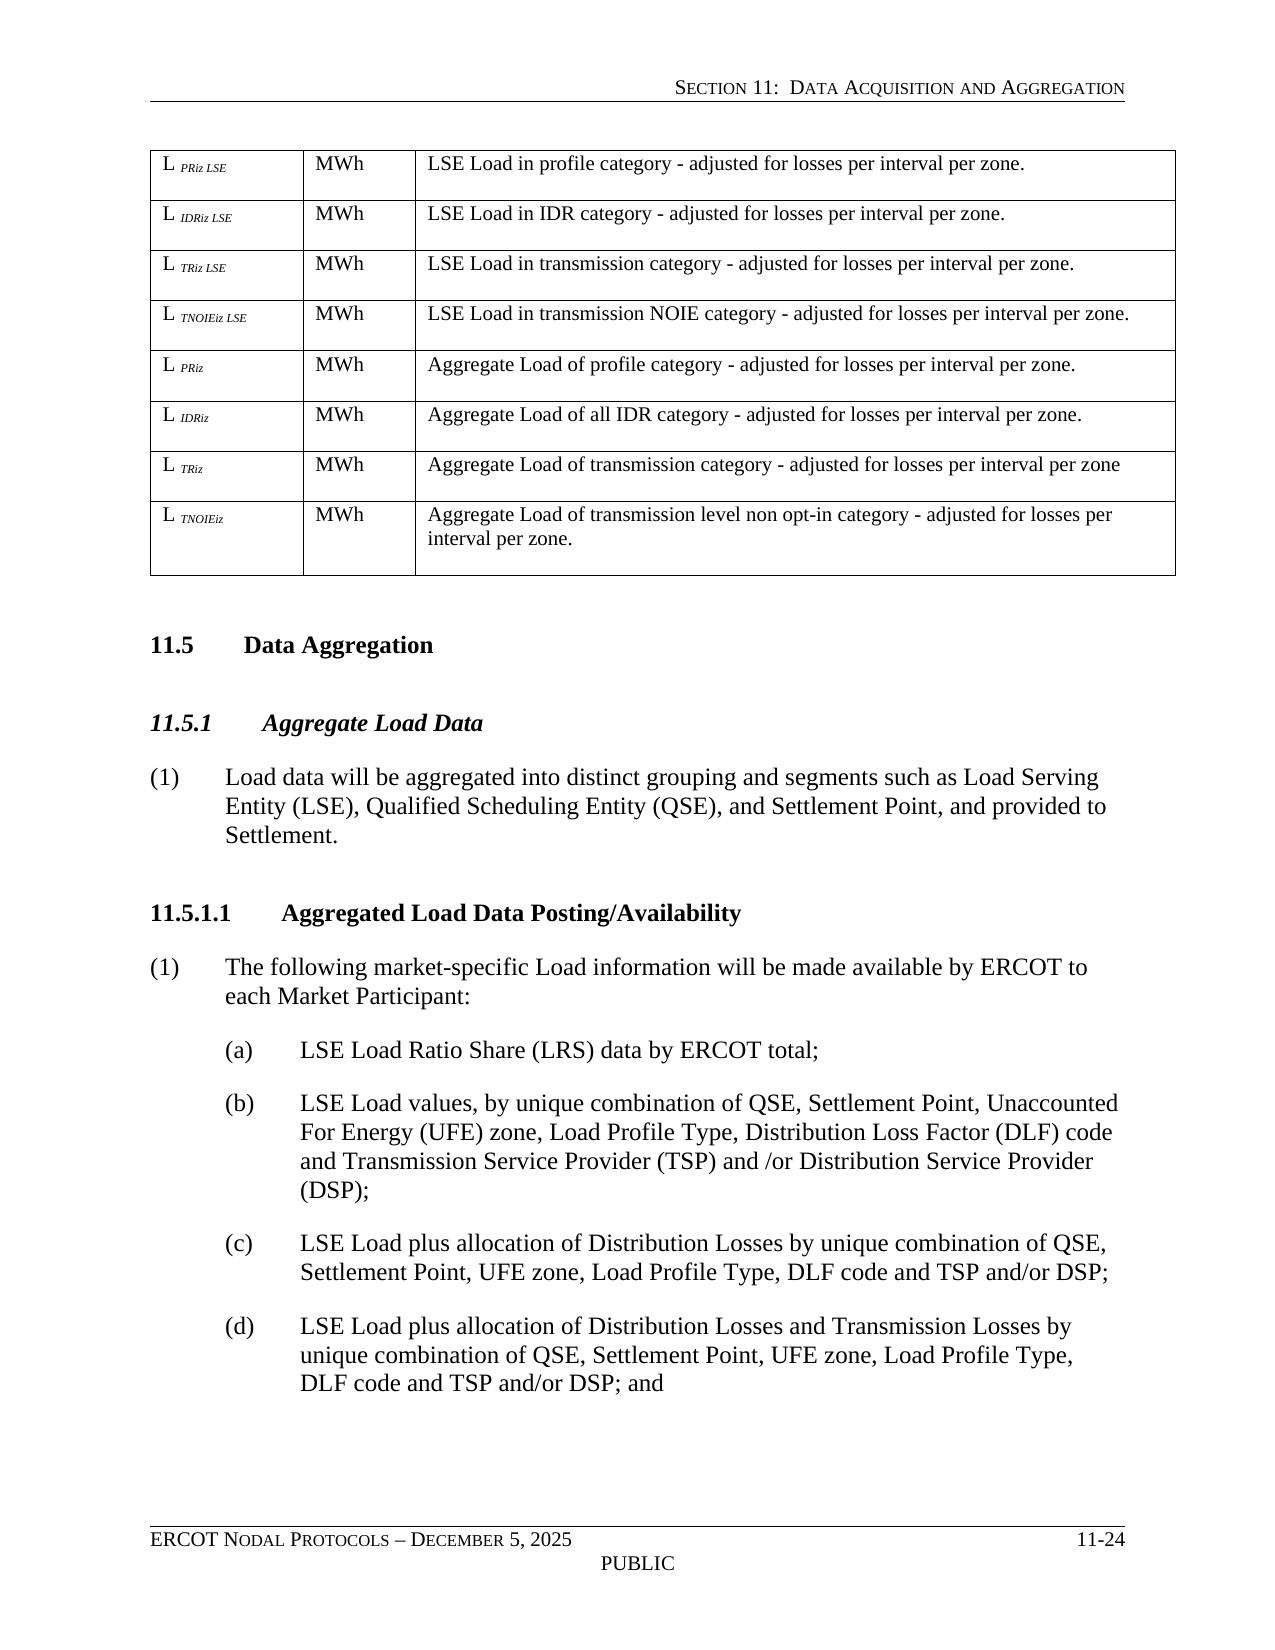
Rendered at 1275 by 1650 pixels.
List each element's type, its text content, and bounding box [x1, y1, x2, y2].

table_cell MWh [304, 251, 415, 300]
table_cell Aggregate Load of all IDR category - adjusted for losses per interval per zone. [416, 402, 1175, 451]
list (c) LSE Load plus allocation of Distribution Losses by unique combination of QSE, Settlement Point, UFE zone, Load Profile Type, DLF code and TSP and/or DSP; [225, 1228, 1125, 1286]
table_cell MWh [304, 151, 415, 200]
table_cell LSE Load in IDR category - adjusted for losses per interval per zone. [416, 201, 1175, 250]
table_cell L TRiz LSE [151, 251, 303, 300]
table_cell Aggregate Load of profile category - adjusted for losses per interval per zone. [416, 351, 1175, 401]
table_cell MWh [304, 351, 415, 401]
table_cell Aggregate Load of transmission level non opt-in category - adjusted for losses per interval per zone. [416, 502, 1175, 575]
table_cell MWh [304, 402, 415, 451]
text 11.5 Data Aggregation [150, 630, 1125, 658]
table_cell MWh [304, 301, 415, 350]
table_cell L IDRiz LSE [151, 201, 303, 250]
list (d) LSE Load plus allocation of Distribution Losses and Transmission Losses by unique combination of QSE, Settlement Point, UFE zone, Load Profile Type, DLF code and TSP and/or DSP; and [225, 1311, 1125, 1397]
table_cell L TRiz [151, 452, 303, 501]
table_cell L TNOIEiz LSE [151, 301, 303, 350]
table_cell MWh [304, 201, 415, 250]
table_cell LSE Load in profile category - adjusted for losses per interval per zone. [416, 151, 1175, 200]
table_cell L PRiz LSE [151, 151, 303, 200]
table_cell L TNOIEiz [151, 502, 303, 575]
table_cell L IDRiz [151, 402, 303, 451]
table_cell Aggregate Load of transmission category - adjusted for losses per interval per zone [416, 452, 1175, 501]
table_cell MWh [304, 452, 415, 501]
text (1) The following market-specific Load information will be made available by ERCOT to each Market Participant: [150, 952, 1125, 1010]
table_cell LSE Load in transmission NOIE category - adjusted for losses per interval per zone. [416, 301, 1175, 350]
text 11.5.1 Aggregate Load Data [150, 708, 1125, 737]
list (b) LSE Load values, by unique combination of QSE, Settlement Point, Unaccounted For Energy (UFE) zone, Load Profile Type, Distribution Loss Factor (DLF) code and Transmission Service Provider (TSP) and /or Distribution Service Provider (DSP); [225, 1088, 1125, 1203]
table_cell LSE Load in transmission category - adjusted for losses per interval per zone. [416, 251, 1175, 300]
text (1) Load data will be aggregated into distinct grouping and segments such as Load Serving Entity (LSE), Qualified Scheduling Entity (QSE), and Settlement Point, and provided to Settlement. [150, 762, 1125, 848]
table_cell L PRiz [151, 351, 303, 401]
list (a) LSE Load Ratio Share (LRS) data by ERCOT total; [225, 1035, 1125, 1063]
table_cell MWh [304, 502, 415, 575]
text 11.5.1.1 Aggregated Load Data Posting/Availability [150, 898, 1125, 927]
